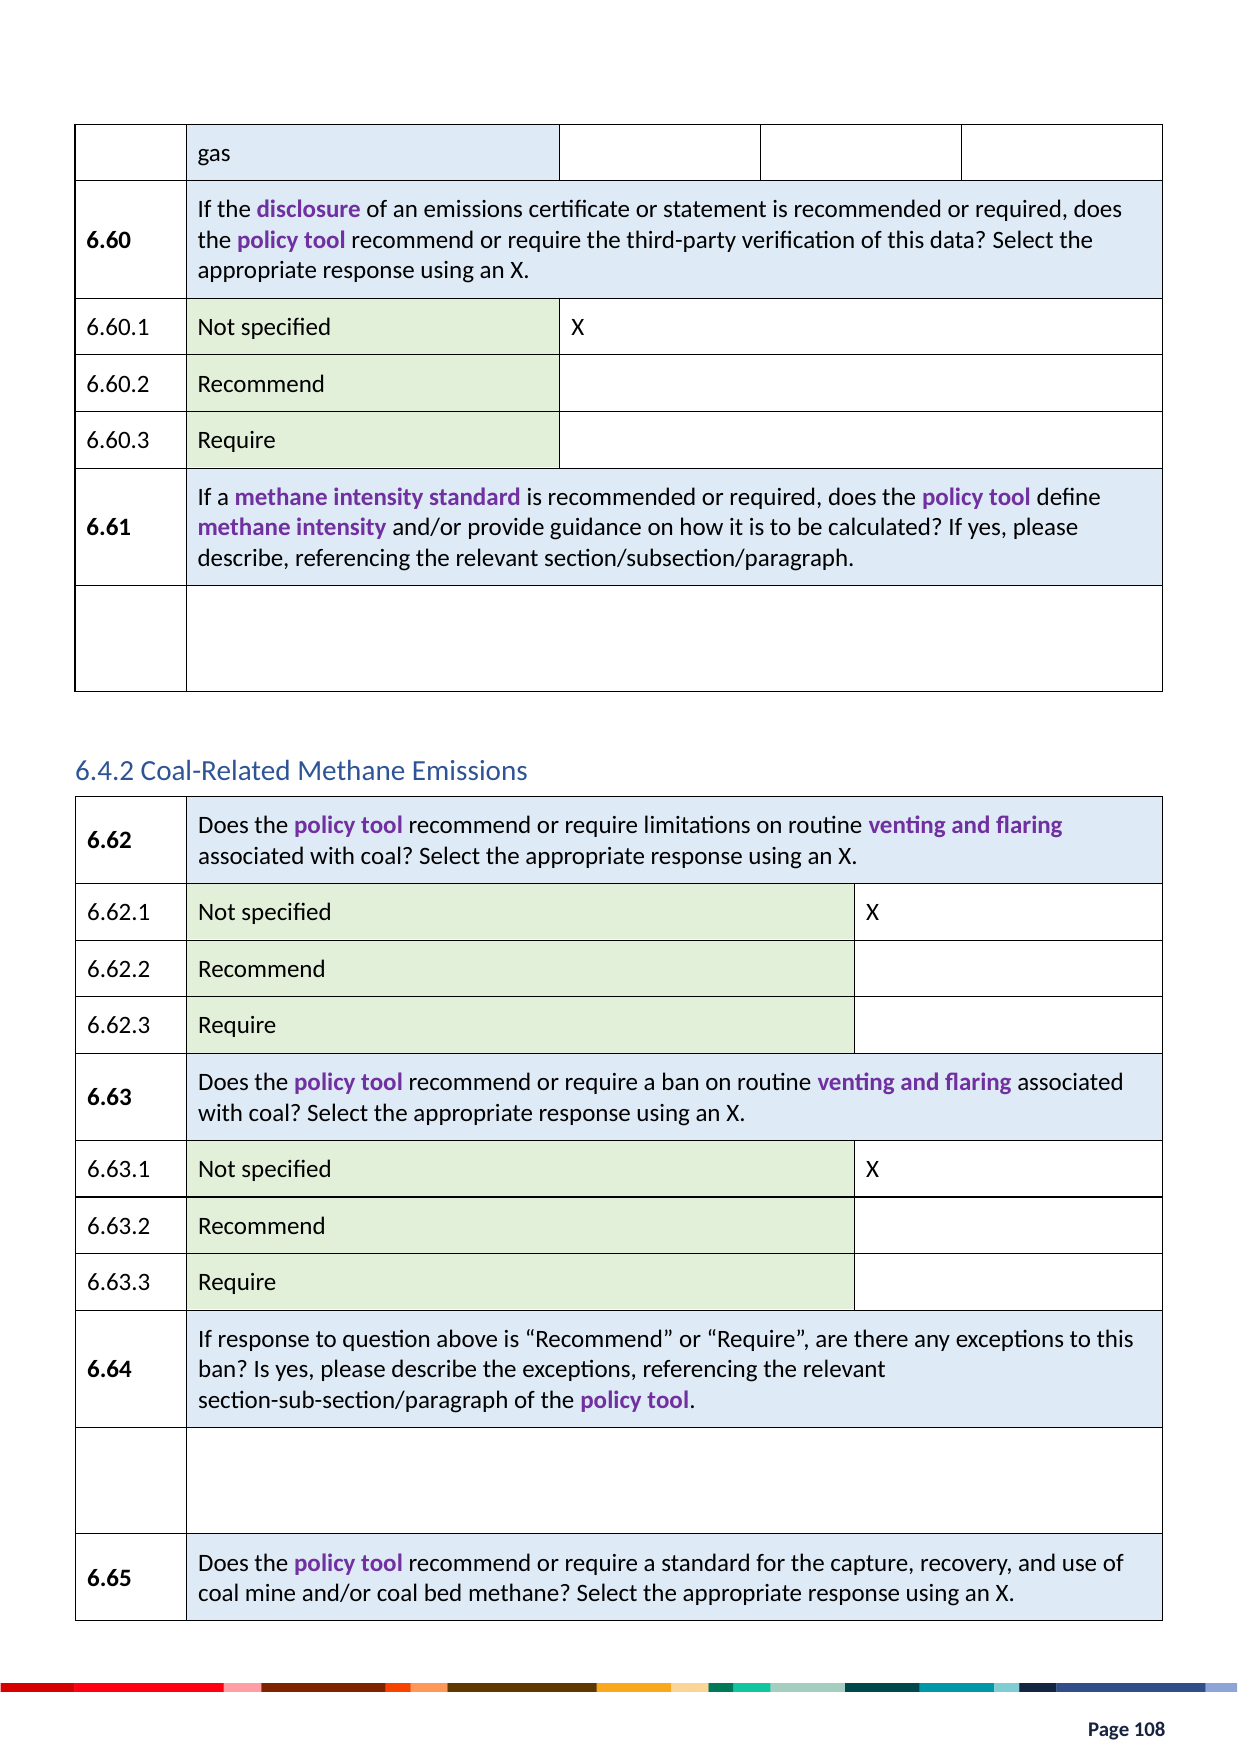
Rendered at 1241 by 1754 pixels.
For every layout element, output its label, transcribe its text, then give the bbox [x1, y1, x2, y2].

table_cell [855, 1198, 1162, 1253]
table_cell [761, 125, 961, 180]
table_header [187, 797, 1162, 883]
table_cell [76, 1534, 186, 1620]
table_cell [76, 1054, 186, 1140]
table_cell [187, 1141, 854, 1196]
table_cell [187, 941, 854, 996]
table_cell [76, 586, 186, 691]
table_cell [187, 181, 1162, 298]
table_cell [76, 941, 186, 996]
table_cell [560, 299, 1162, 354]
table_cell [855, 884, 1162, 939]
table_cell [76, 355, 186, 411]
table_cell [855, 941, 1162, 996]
picture [0, 1683, 1236, 1692]
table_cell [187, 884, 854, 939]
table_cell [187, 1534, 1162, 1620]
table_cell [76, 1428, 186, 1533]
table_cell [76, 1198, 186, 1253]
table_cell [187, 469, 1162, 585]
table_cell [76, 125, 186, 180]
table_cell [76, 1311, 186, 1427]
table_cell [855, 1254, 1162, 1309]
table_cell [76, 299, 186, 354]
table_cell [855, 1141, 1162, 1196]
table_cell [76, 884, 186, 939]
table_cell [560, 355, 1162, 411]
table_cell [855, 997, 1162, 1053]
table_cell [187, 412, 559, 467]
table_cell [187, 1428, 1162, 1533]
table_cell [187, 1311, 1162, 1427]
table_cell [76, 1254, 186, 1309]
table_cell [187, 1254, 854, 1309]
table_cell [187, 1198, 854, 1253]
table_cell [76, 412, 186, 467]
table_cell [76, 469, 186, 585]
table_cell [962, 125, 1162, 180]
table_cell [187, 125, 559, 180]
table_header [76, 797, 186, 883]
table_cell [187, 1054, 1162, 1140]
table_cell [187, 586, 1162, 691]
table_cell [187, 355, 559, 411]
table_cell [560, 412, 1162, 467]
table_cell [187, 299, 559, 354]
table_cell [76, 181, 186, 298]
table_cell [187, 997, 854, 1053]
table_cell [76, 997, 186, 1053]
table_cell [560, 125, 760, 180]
subtitle 6.4.2 Coal-Related Methane Emissions [75, 752, 1165, 788]
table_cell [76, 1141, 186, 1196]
